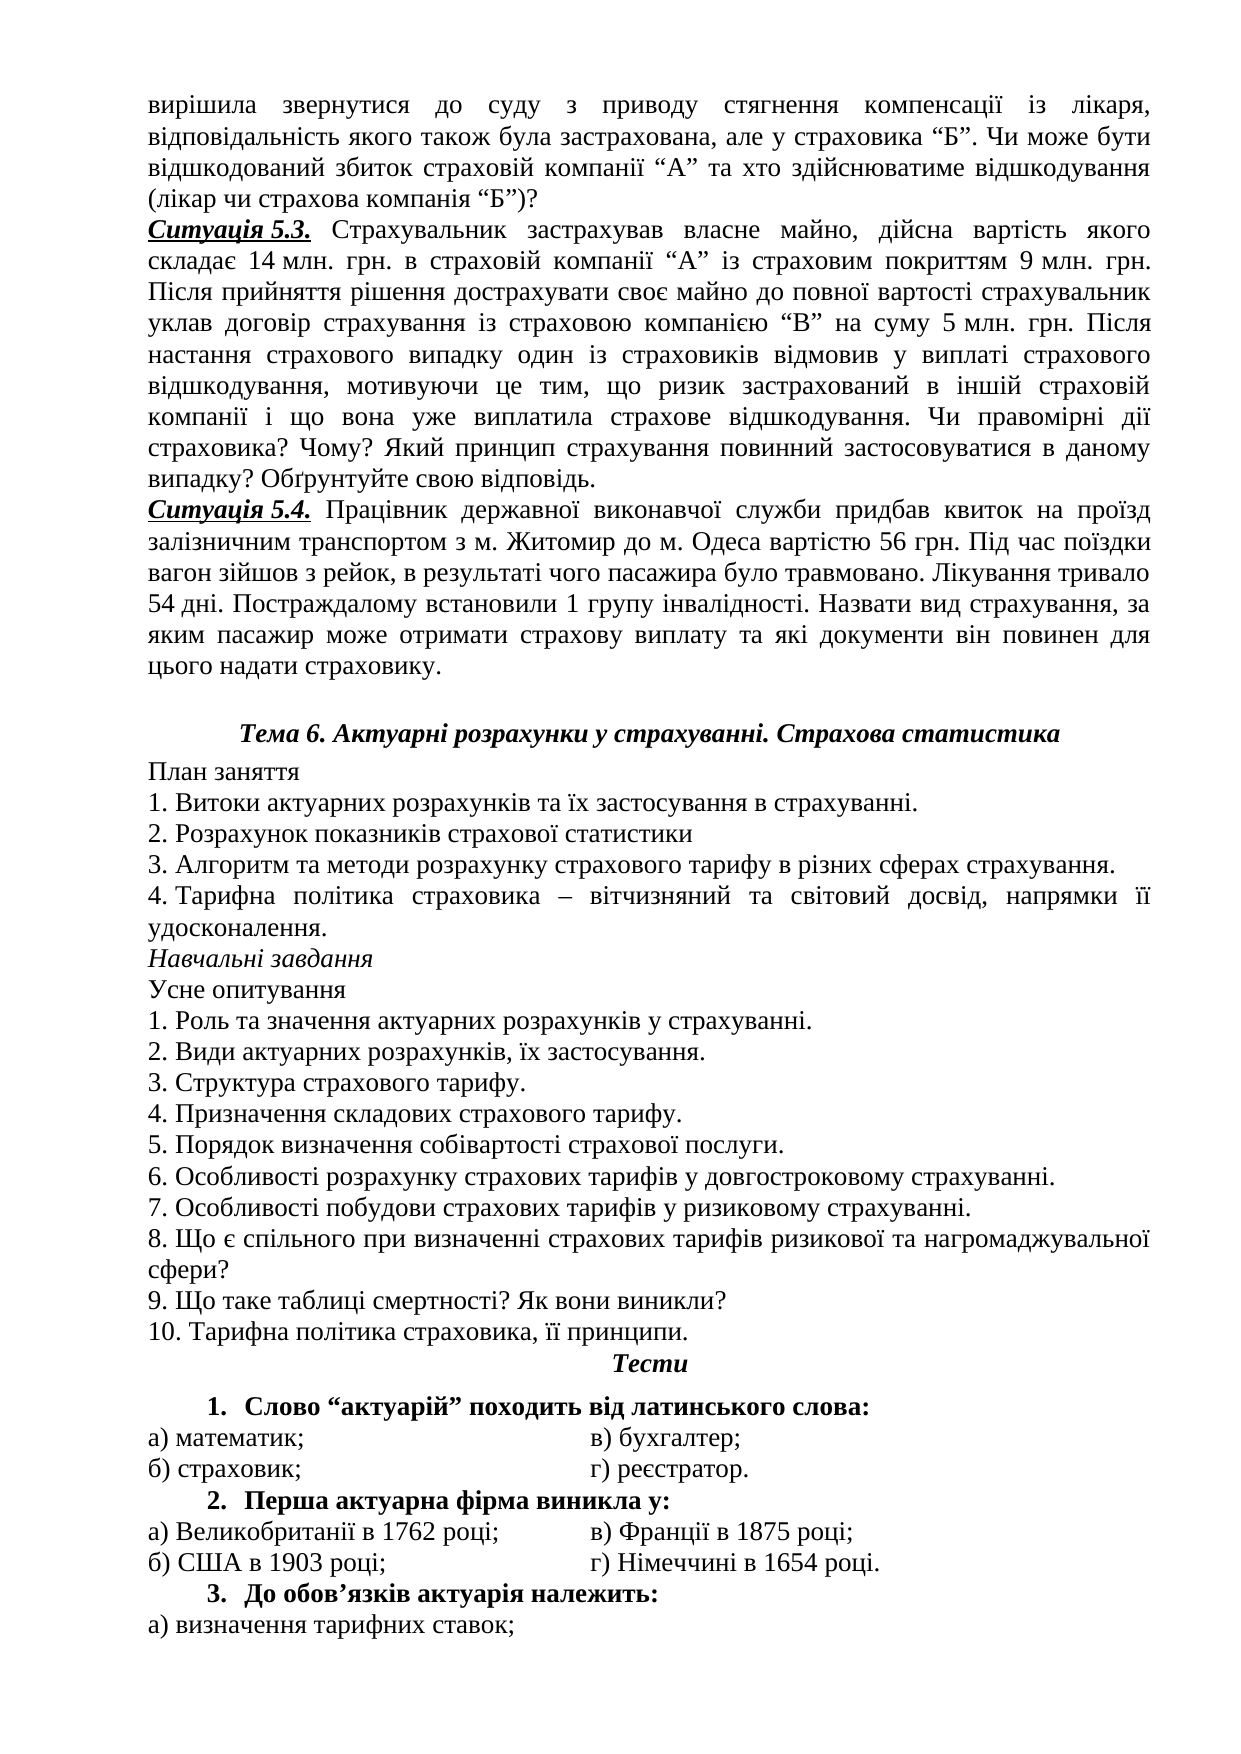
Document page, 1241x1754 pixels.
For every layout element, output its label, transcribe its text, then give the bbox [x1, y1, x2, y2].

text а) математик; в) бухгалтер; [148, 1421, 1152, 1453]
text Усне опитування [148, 973, 1152, 1004]
text Навчальні завдання [148, 942, 1152, 973]
text Тема 6. Актуарні розрахунки у страхуванні. Страхова статистика [148, 718, 1152, 749]
text 2. Види актуарних розрахунків, їх застосування. [148, 1035, 1152, 1066]
text 10. Тарифна політика страховика, її принципи. [148, 1316, 1152, 1347]
text Ситуація 5.3. Страхувальник застрахував власне майно, дійсна вартість якого складає 14 млн. грн. в страховій компанії “А” із страховим покриттям 9 млн. грн. Після прийняття рішення дострахувати своє майно до повної вартості страхувальник уклав договір страхування із страховою компанією “В” на суму 5 млн. грн. Після настання страхового випадку один із страховиків відмовив у виплаті страхового відшкодування, мотивуючи це тим, що ризик застрахований в іншій страховій компанії і що вона уже виплатила страхове відшкодування. Чи правомірні дії страховика? Чому? Який принцип страхування повинний застосовуватися в даному випадку? Обґрунтуйте свою відповідь. [148, 213, 1152, 493]
text 4. Тарифна політика страховика – вітчизняний та світовий досвід, напрямки її удосконалення. [148, 879, 1152, 942]
text 6. Особливості розрахунку страхових тарифів у довгостроковому страхуванні. [148, 1160, 1152, 1191]
text План заняття [148, 755, 1152, 786]
text 4. Призначення складових страхового тарифу. [148, 1097, 1152, 1129]
text 1. Роль та значення актуарних розрахунків у страхуванні. [148, 1004, 1152, 1035]
text Ситуація 5.4. Працівник державної виконавчої служби придбав квиток на проїзд залізничним транспортом з м. Житомир до м. Одеса вартістю 56 грн. Під час поїздки вагон зійшов з рейок, в результаті чого пасажира було травмовано. Лікування тривало 54 дні. Постраждалому встановили 1 групу інвалідності. Назвати вид страхування, за яким пасажир може отримати страхову виплату та які документи він повинен для цього надати страховику. [148, 493, 1152, 680]
text 5. Порядок визначення собівартості страхової послуги. [148, 1129, 1152, 1160]
text 3. Алгоритм та методи розрахунку страхового тарифу в різних сферах страхування. [148, 848, 1152, 879]
text 2. Розрахунок показників страхової статистики [148, 817, 1152, 848]
text 7. Особливості побудови страхових тарифів у ризиковому страхуванні. [148, 1191, 1152, 1222]
text б) США в 1903 році; г) Німеччині в 1654 році. [148, 1546, 1152, 1577]
text Тести [148, 1347, 1152, 1378]
text 8. Що є спільного при визначенні страхових тарифів ризикової та нагромаджувальної сфери? [148, 1222, 1152, 1284]
text а) визначення тарифних ставок; [148, 1608, 1152, 1639]
list До обов’язків актуарія належить: [207, 1577, 1152, 1608]
text 1. Витоки актуарних розрахунків та їх застосування в страхуванні. [148, 786, 1152, 817]
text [148, 88, 1152, 213]
list Слово “актуарій” походить від латинського слова: [207, 1390, 1152, 1421]
text а) Великобританії в 1762 році; в) Франції в 1875 році; [148, 1515, 1152, 1546]
text б) страховик; г) реєстратор. [148, 1453, 1152, 1484]
list Перша актуарна фірма виникла у: [207, 1484, 1152, 1515]
text 9. Що таке таблиці смертності? Як вони виникли? [148, 1284, 1152, 1316]
text 3. Структура страхового тарифу. [148, 1066, 1152, 1097]
